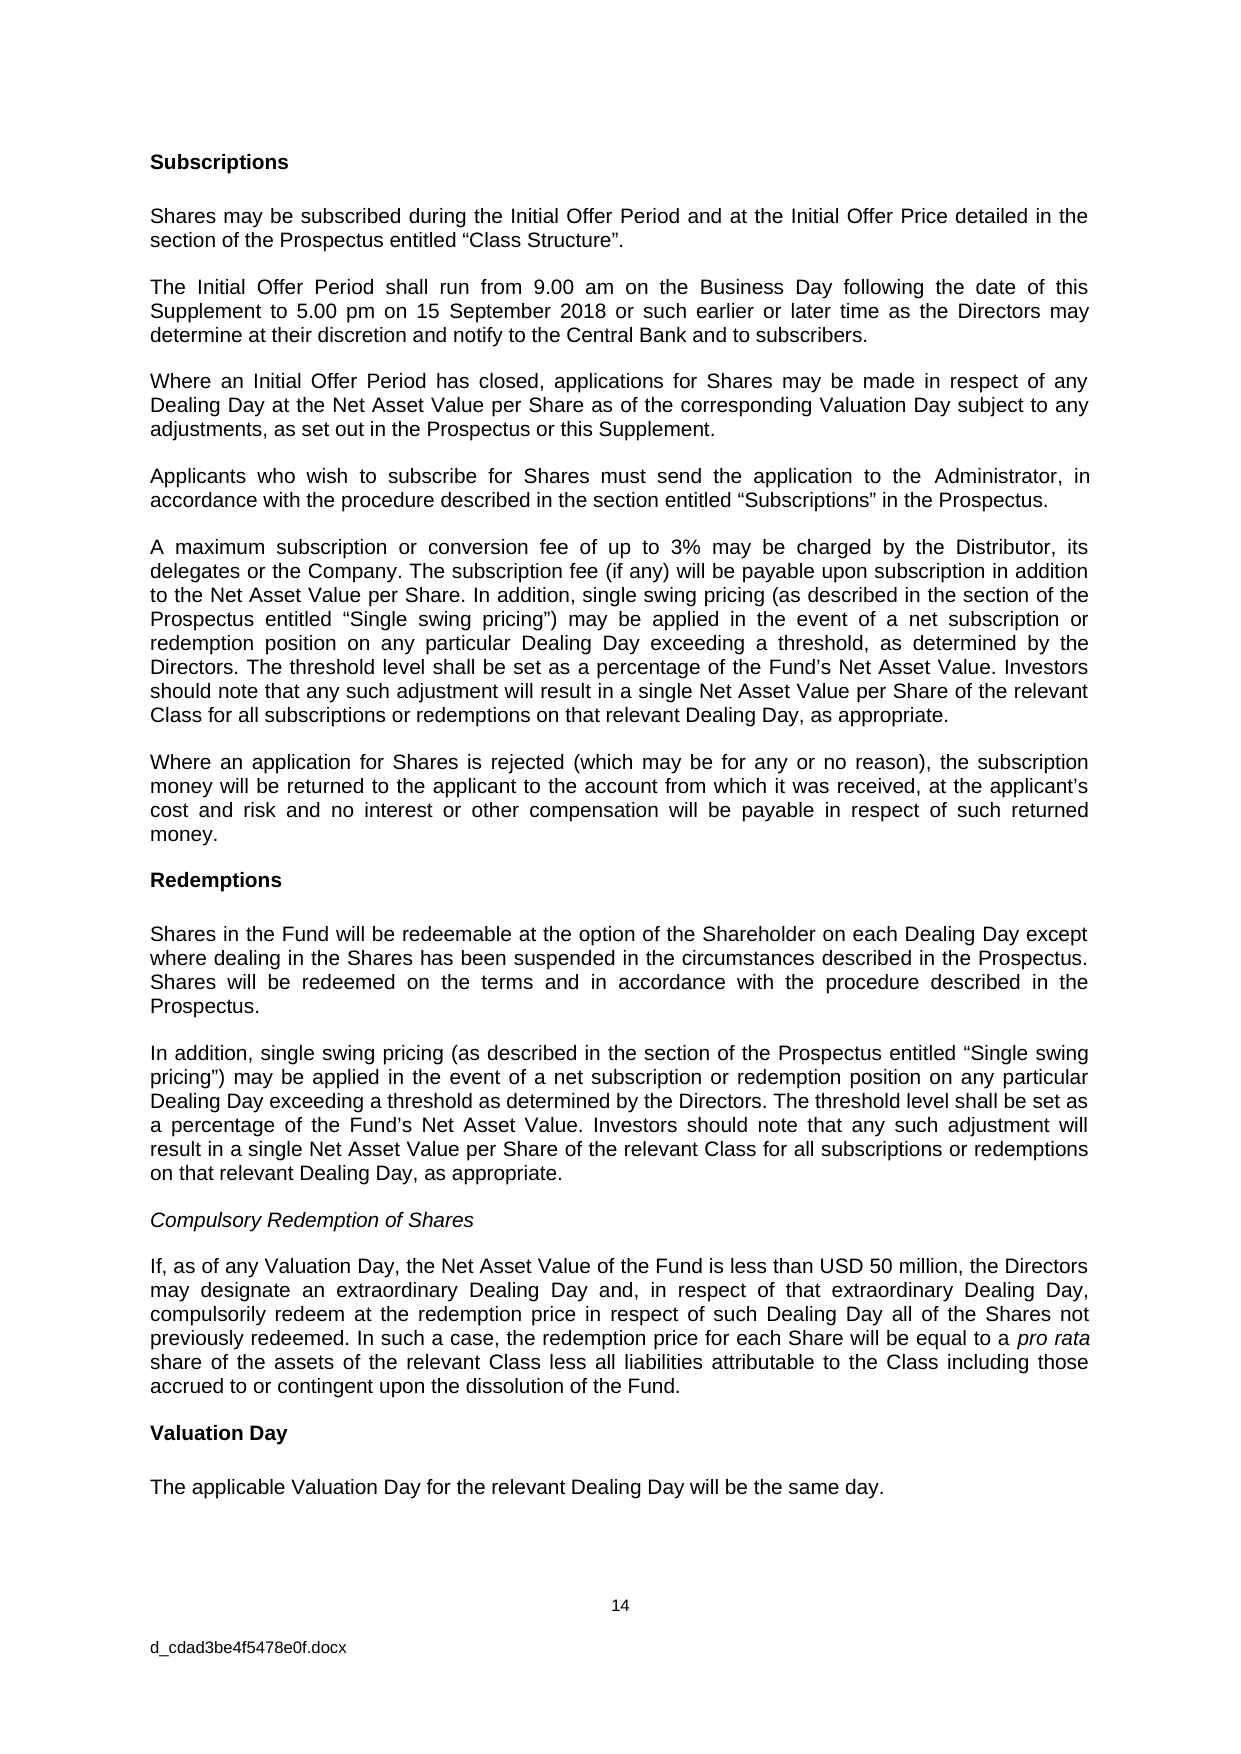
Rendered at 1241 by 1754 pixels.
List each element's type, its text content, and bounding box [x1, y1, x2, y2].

text If, as of any Valuation Day, the Net Asset Value of the Fund is less than USD 50 million, the Directors may designate an extraordinary Dealing Day and, in respect of that extraordinary Dealing Day, compulsorily redeem at the redemption price in respect of such Dealing Day all of the Shares not previously redeemed. In such a case, the redemption price for each Share will be equal to a pro rata share of the assets of the relevant Class less all liabilities attributable to the Class including those accrued to or contingent upon the dissolution of the Fund. [150, 1254, 1090, 1398]
text Applicants who wish to subscribe for Shares must send the application to the Administrator, in accordance with the procedure described in the section entitled “Subscriptions” in the Prospectus. [150, 464, 1090, 512]
text Where an Initial Offer Period has closed, applications for Shares may be made in respect of any Dealing Day at the Net Asset Value per Share as of the corresponding Valuation Day subject to any adjustments, as set out in the Prospectus or this Supplement. [150, 369, 1090, 441]
text In addition, single swing pricing (as described in the section of the Prospectus entitled “Single swing pricing”) may be applied in the event of a net subscription or redemption position on any particular Dealing Day exceeding a threshold as determined by the Directors. The threshold level shall be set as a percentage of the Fund’s Net Asset Value. Investors should note that any such adjustment will result in a single Net Asset Value per Share of the relevant Class for all subscriptions or redemptions on that relevant Dealing Day, as appropriate. [150, 1041, 1090, 1184]
text Where an application for Shares is rejected (which may be for any or no reason), the subscription money will be returned to the applicant to the account from which it was received, at the applicant’s cost and risk and no interest or other compensation will be payable in respect of such returned money. [150, 749, 1090, 845]
list Subscriptions [150, 150, 1090, 174]
text Shares may be subscribed during the Initial Offer Period and at the Initial Offer Price detailed in the section of the Prospectus entitled “Class Structure”. [150, 204, 1090, 252]
text A maximum subscription or conversion fee of up to 3% may be charged by the Distributor, its delegates or the Company. The subscription fee (if any) will be payable upon subscription in addition to the Net Asset Value per Share. In addition, single swing pricing (as described in the section of the Prospectus entitled “Single swing pricing”) may be applied in the event of a net subscription or redemption position on any particular Dealing Day exceeding a threshold, as determined by the Directors. The threshold level shall be set as a percentage of the Fund’s Net Asset Value. Investors should note that any such adjustment will result in a single Net Asset Value per Share of the relevant Class for all subscriptions or redemptions on that relevant Dealing Day, as appropriate. [150, 535, 1090, 727]
list Redemptions [150, 868, 1090, 892]
text The Initial Offer Period shall run from 9.00 am on the Business Day following the date of this Supplement to 5.00 pm on 15 September 2018 or such earlier or later time as the Directors may determine at their discretion and notify to the Central Bank and to subscribers. [150, 274, 1090, 346]
list Valuation Day [150, 1421, 1090, 1445]
text The applicable Valuation Day for the relevant Dealing Day will be the same day. [150, 1475, 1090, 1499]
text Compulsory Redemption of Shares [150, 1207, 1090, 1231]
text Shares in the Fund will be redeemable at the option of the Shareholder on each Dealing Day except where dealing in the Shares has been suspended in the circumstances described in the Prospectus. Shares will be redeemed on the terms and in accordance with the procedure described in the Prospectus. [150, 922, 1090, 1018]
